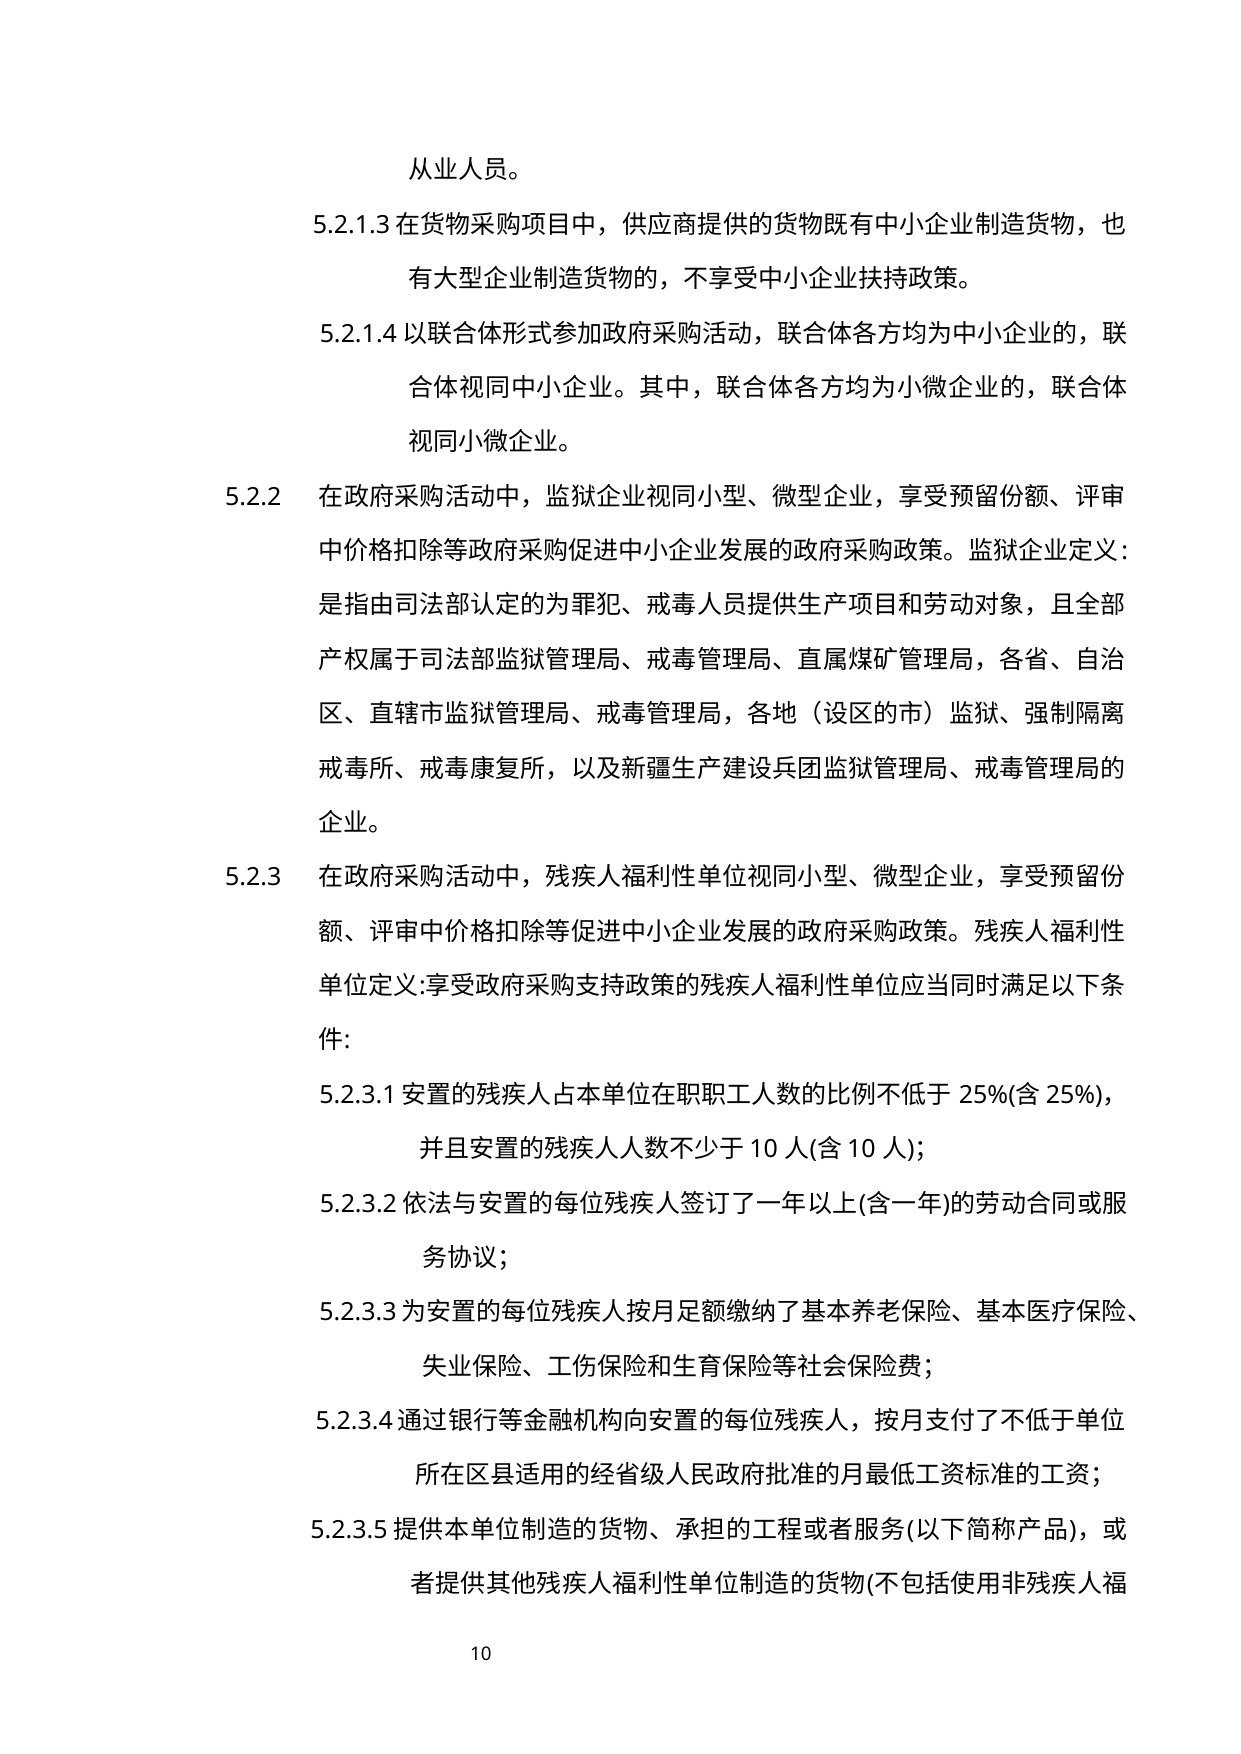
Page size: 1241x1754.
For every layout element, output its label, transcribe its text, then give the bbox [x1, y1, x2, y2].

text 5.2.3.1安置的残疾人占本单位在职职工人数的比例不低于25%(含25%)，并且安置的残疾人人数不少于10 人(含10 人)； [319, 1074, 1128, 1165]
text 5.2.3.3为安置的每位残疾人按月足额缴纳了基本养老保险、基本医疗保险、失业保险、工伤保险和生育保险等社会保险费； [319, 1292, 1128, 1382]
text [310, 1509, 1128, 1600]
text 5.2.3.4通过银行等金融机构向安置的每位残疾人，按月支付了不低于单位所在区县适用的经省级人民政府批准的月最低工资标准的工资； [315, 1401, 1128, 1491]
text 5.2.1.3在货物采购项目中，供应商提供的货物既有中小企业制造货物，也有大型企业制造货物的，不享受中小企业扶持政策。 [313, 204, 1128, 295]
text 5.2.3.2依法与安置的每位残疾人签订了一年以上(含一年)的劳动合同或服务协议； [319, 1183, 1128, 1274]
list 在政府采购活动中，监狱企业视同小型、微型企业，享受预留份额、评审中价格扣除等政府采购促进中小企业发展的政府采购政策。监狱企业定义:是指由司法部认定的为罪犯、戒毒人员提供生产项目和劳动对象，且全部产权属于司法部监狱管理局、戒毒管理局、直属煤矿管理局，各省、自治区、直辖市监狱管理局、戒毒管理局，各地（设区的市）监狱、强制隔离戒毒所、戒毒康复所，以及新疆生产建设兵团监狱管理局、戒毒管理局的企业。 [225, 476, 1128, 839]
list 在政府采购活动中，残疾人福利性单位视同小型、微型企业，享受预留份额、评审中价格扣除等促进中小企业发展的政府采购政策。残疾人福利性单位定义:享受政府采购支持政策的残疾人福利性单位应当同时满足以下条件: [225, 857, 1128, 1056]
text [408, 150, 1128, 186]
text 5.2.1.4以联合体形式参加政府采购活动，联合体各方均为中小企业的，联合体视同中小企业。其中，联合体各方均为小微企业的，联合体视同小微企业。 [319, 313, 1128, 458]
